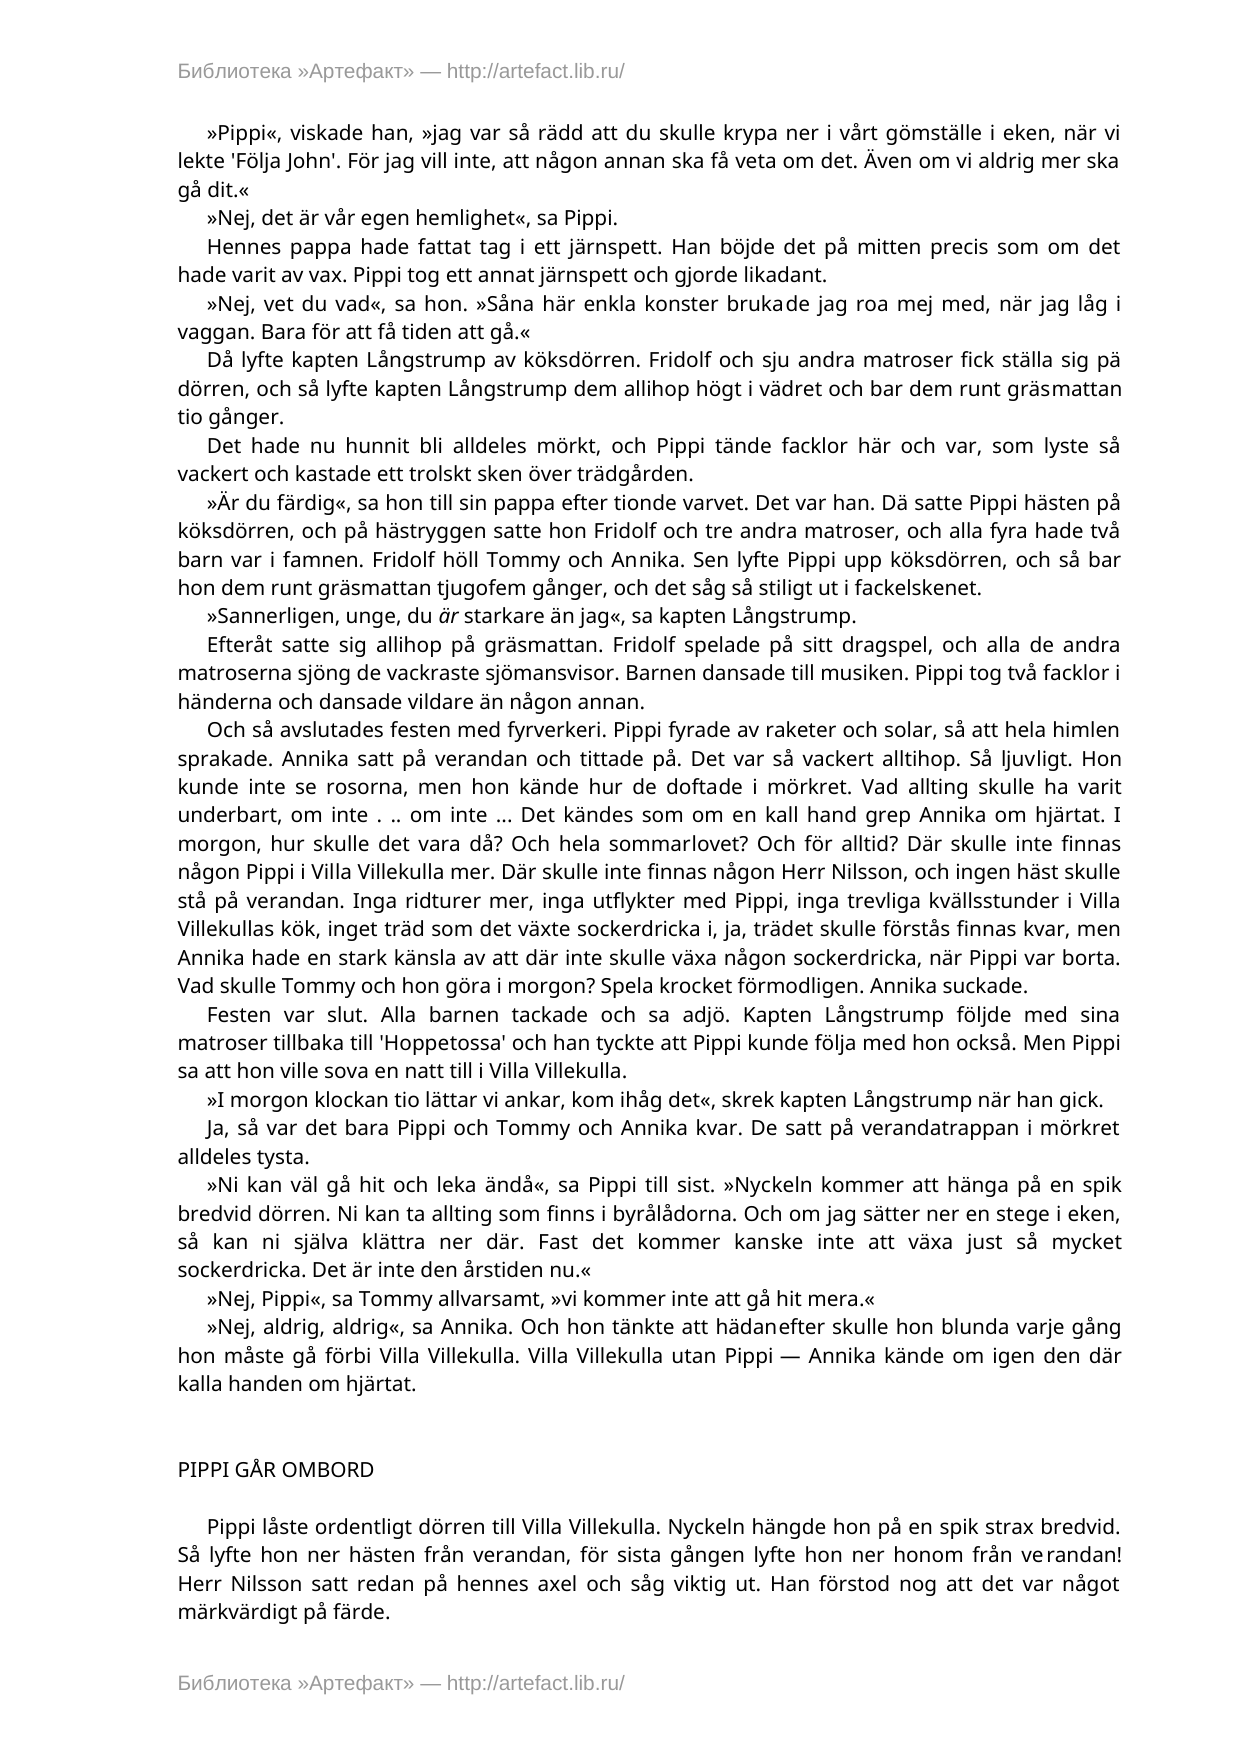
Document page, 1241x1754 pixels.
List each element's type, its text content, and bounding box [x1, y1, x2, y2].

text »Nej, vet du vad«, sa hon. »Såna här enkla konster brukade jag roa mej med, när jag låg i vaggan. Bara för att få tiden att gå.« [177, 289, 1122, 346]
text Då lyfte kapten Långstrump av köksdörren. Fridolf och sju andra matroser fick ställa sig pä dörren, och så lyfte kapten Långstrump dem allihop högt i vädret och bar dem runt gräsmattan tio gånger. [177, 346, 1122, 431]
text Ja, så var det bara Pippi och Tommy och Annika kvar. De satt på verandatrappan i mörkret alldeles tysta. [177, 1113, 1122, 1170]
text »Ni kan väl gå hit och leka ändå«, sa Pippi till sist. »Nyckeln kommer att hänga på en spik bredvid dörren. Ni kan ta allting som finns i byrålådorna. Och om jag sätter ner en stege i eken, så kan ni själva klättra ner där. Fast det kommer kanske inte att växa just så mycket sockerdricka. Det är inte den årstiden nu.« [177, 1170, 1122, 1284]
text »Är du färdig«, sa hon till sin pappa efter tionde varvet. Det var han. Dä satte Pippi hästen på köksdörren, och på hästryggen satte hon Fridolf och tre andra matroser, och alla fyra hade två barn var i famnen. Fridolf höll Tommy och Annika. Sen lyfte Pippi upp köksdörren, och så bar hon dem runt gräsmattan tjugofem gånger, och det såg så stiligt ut i fackelskenet. [177, 488, 1122, 602]
text »Nej, aldrig, aldrig«, sa Annika. Och hon tänkte att hädanefter skulle hon blunda varje gång hon måste gå förbi Villa Villekulla. Villa Villekulla utan Pippi — Annika kände om igen den där kalla handen om hjärtat. [177, 1312, 1122, 1398]
text »I morgon klockan tio lättar vi ankar, kom ihåg det«, skrek kapten Långstrump när han gick. [177, 1085, 1122, 1113]
text Efteråt satte sig allihop på gräsmattan. Fridolf spelade på sitt dragspel, och alla de andra matroserna sjöng de vackraste sjömansvisor. Barnen dansade till musiken. Pippi tog två facklor i händerna och dansade vildare än någon annan. [177, 630, 1122, 715]
text Det hade nu hunnit bli alldeles mörkt, och Pippi tände facklor här och var, som lyste så vackert och kastade ett trolskt sken över trädgården. [177, 431, 1122, 488]
text Festen var slut. Alla barnen tackade och sa adjö. Kapten Långstrump följde med sina matroser tillbaka till 'Hoppetossa' och han tyckte att Pippi kunde följa med hon också. Men Pippi sa att hon ville sova en natt till i Villa Villekulla. [177, 1000, 1122, 1085]
text Och så avslutades festen med fyrverkeri. Pippi fyrade av raketer och solar, så att hela himlen sprakade. Annika satt på verandan och tittade på. Det var så vackert alltihop. Så ljuvligt. Hon kunde inte se rosorna, men hon kände hur de doftade i mörkret. Vad allting skulle ha varit underbart, om inte . .. om inte ... Det kändes som om en kall hand grep Annika om hjärtat. I morgon, hur skulle det vara då? Och hela sommarlovet? Och för alltid? Där skulle inte finnas någon Pippi i Vil mer. Där skulle inte finnas någon Herr Nilsson, och ingen häst skulle stå på verandan. Inga ridturer mer, inga utflykter med Pippi, inga trevliga kvällsstunder i Villa Villekullas kök, inget träd som det växte sockerdricka i, ja, trädet skulle förstås finnas kvar, men Annika hade en stark känsla av att där inte skulle växa någon sockerdricka, när Pippi var borta. Vad skulle Tommy och hon göra i morgon? Spela krocket förmodligen. Annika suckade. [177, 715, 1122, 1000]
text Hennes pappa hade fattat tag i ett järnspett. Han böjde det på mitten precis som om det hade varit av vax. Pippi tog ett annat järnspett och gjorde likadant. [177, 232, 1122, 289]
text Pippi låste ordentligt dörren till Villa Villekulla. Nyckeln hängde hon på en spik strax bredvid. Så lyfte hon ner hästen från verandan, för sista gången lyfte hon ner honom från verandan! Herr Nilsson satt redan på hennes axel och såg viktig ut. Han förstod nog att det var något märkvärdigt på färde. [177, 1512, 1122, 1626]
text »Nej, det är vår egen hemlighet«, sa Pippi. [177, 203, 1122, 232]
text »Nej, Pippi«, sa Tommy allvarsamt, »vi kommer inte att gå hit mera.« [177, 1284, 1122, 1312]
text »Pippi«, viskade han, »jag var så rädd att du skulle krypa ner i vårt gömställe i eken, när vi lekte 'Följa John'. För jag vill inte, att någon annan ska få veta om det. Även om vi aldrig mer ska gå dit.« [177, 118, 1122, 203]
text »Sannerligen, unge, du är starkare än jag«, sa kapten Långstrump. [177, 602, 1122, 630]
subtitle PIPPI GÅR OMBORD [177, 1455, 1122, 1483]
